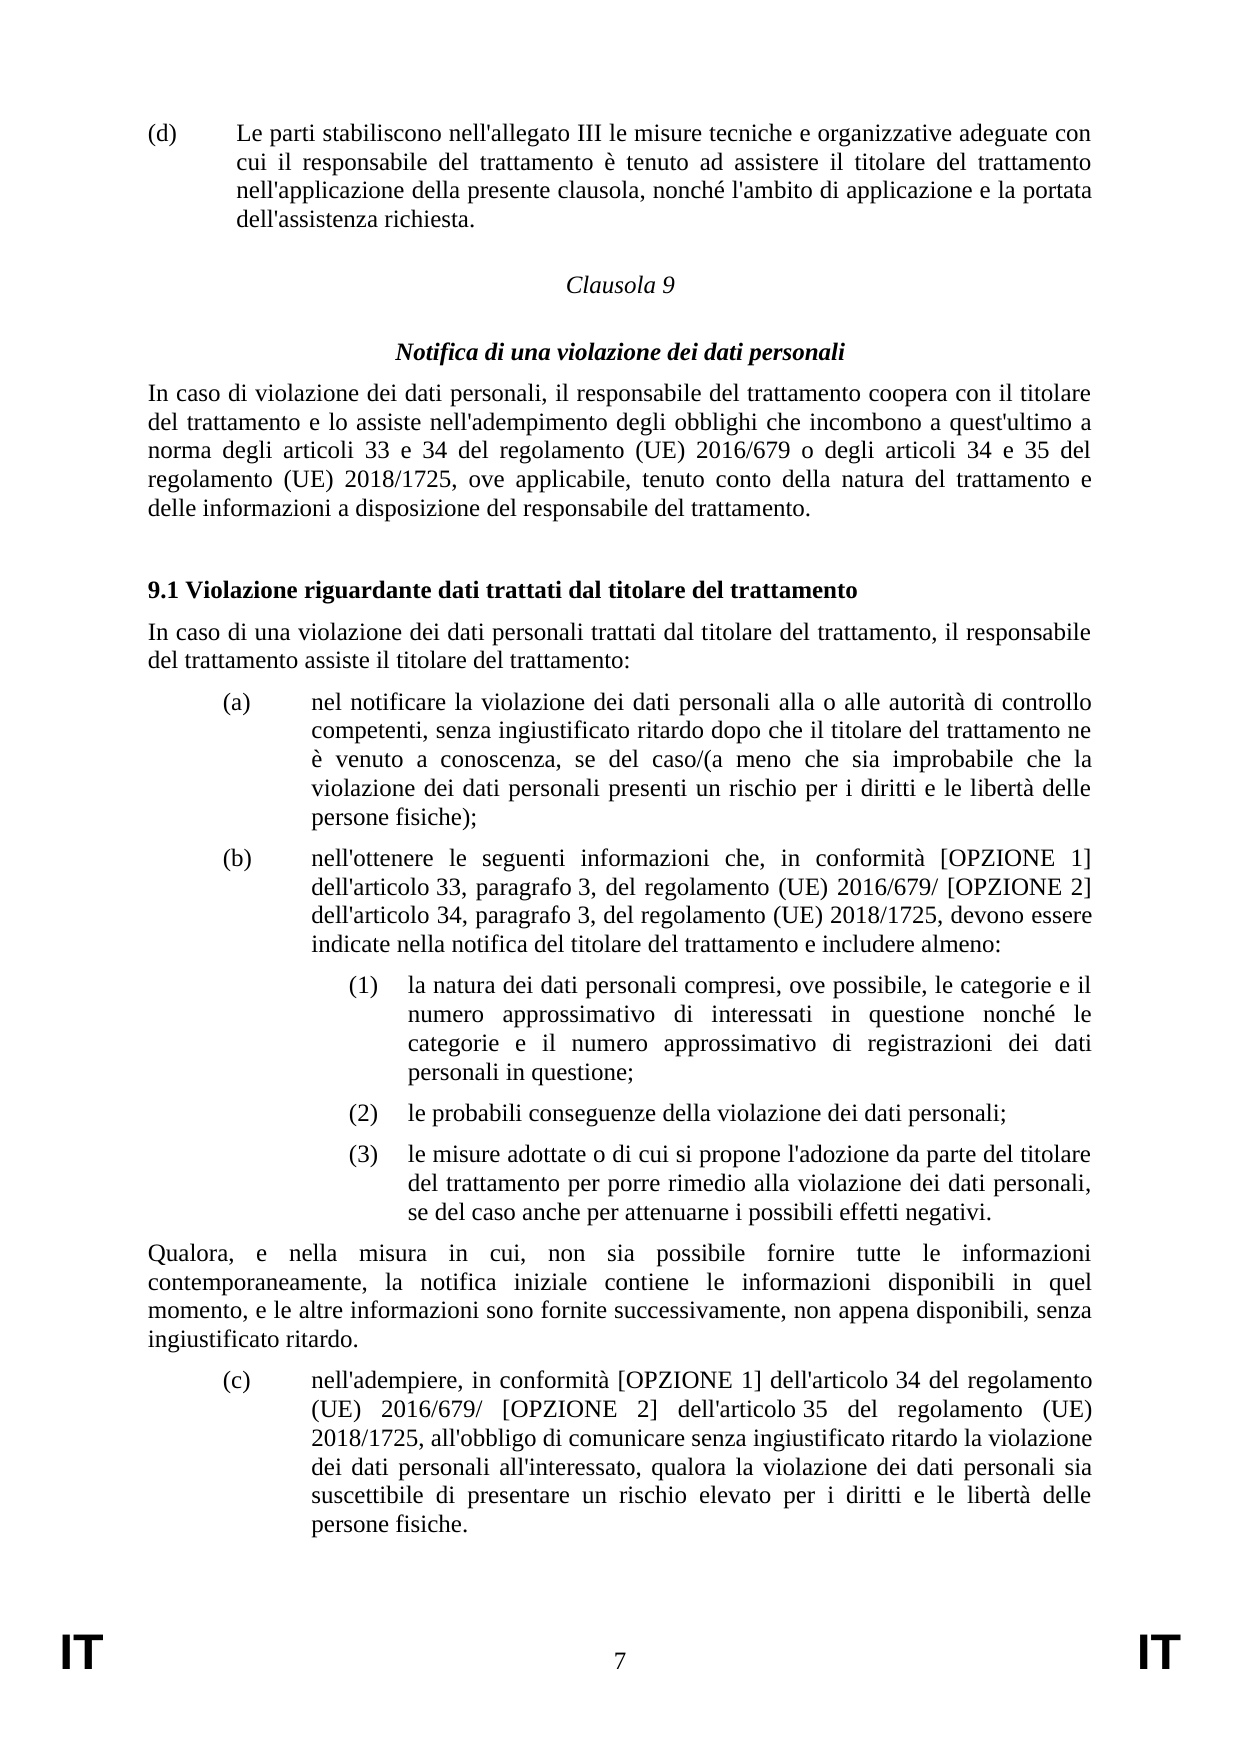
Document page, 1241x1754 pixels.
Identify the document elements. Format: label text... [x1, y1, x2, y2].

list nel notificare la violazione dei dati personali alla o alle autorità di controllo competenti, senza ingiustificato ritardo dopo che il titolare del trattamento ne è venuto a conoscenza, se del caso/(a meno che sia improbabile che la violazione dei dati personali presenti un rischio per i diritti e le libertà delle persone fisiche); [223, 687, 1093, 831]
text Le parti stabiliscono nell'allegato III le misure tecniche e organizzative adeguate con cui il responsabile del trattamento è tenuto ad assistere il titolare del trattamento nell'applicazione della presente clausola, nonché l'ambito di applicazione e la portata dell'assistenza richiesta. [148, 118, 1093, 233]
list nell'ottenere le seguenti informazioni che, in conformità [OPZIONE 1] dell'articolo 33, paragrafo 3, del regolamento (UE) 2016/679/ [OPZIONE 2] dell'articolo 34, paragrafo 3, del regolamento (UE) 2018/1725, devono essere indicate nella notifica del titolare del trattamento e includere almeno: [223, 843, 1093, 958]
text le misure adottate o di cui si propone l'adozione da parte del titolare del trattamento per porre rimedio alla violazione dei dati personali, se del caso anche per attenuarne i possibili effetti negativi. [349, 1139, 1093, 1226]
text Notifica di una violazione dei dati personali [148, 337, 1093, 366]
text le probabili conseguenze della violazione dei dati personali; [349, 1098, 1093, 1127]
text In caso di violazione dei dati personali, il responsabile del trattamento coopera con il titolare del trattamento e lo assiste nell'adempimento degli obblighi che incombono a quest'ultimo a norma degli articoli 33 e 34 del regolamento (UE) 2016/679 o degli articoli 34 e 35 del regolamento (UE) 2018/1725, ove applicabile, tenuto conto della natura del trattamento e delle informazioni a disposizione del responsabile del trattamento. [148, 378, 1093, 522]
text Clausola 9 [148, 271, 1093, 299]
list nell'adempiere, in conformità [OPZIONE 1] dell'articolo 34 del regolamento (UE) 2016/679/ [OPZIONE 2] dell'articolo 35 del regolamento (UE) 2018/1725, all'obbligo di comunicare senza ingiustificato ritardo la violazione dei dati personali all'interessato, qualora la violazione dei dati personali sia suscettibile di presentare un rischio elevato per i diritti e le libertà delle persone fisiche. [223, 1366, 1093, 1538]
text la natura dei dati personali compresi, ove possibile, le categorie e il numero approssimativo di interessati in questione nonché le categorie e il numero approssimativo di registrazioni dei dati personali in questione; [349, 971, 1093, 1086]
text In caso di una violazione dei dati personali trattati dal titolare del trattamento, il responsabile del trattamento assiste il titolare del trattamento: [148, 617, 1093, 674]
text 9.1 Violazione riguardante dati trattati dal titolare del trattamento [148, 576, 1093, 604]
